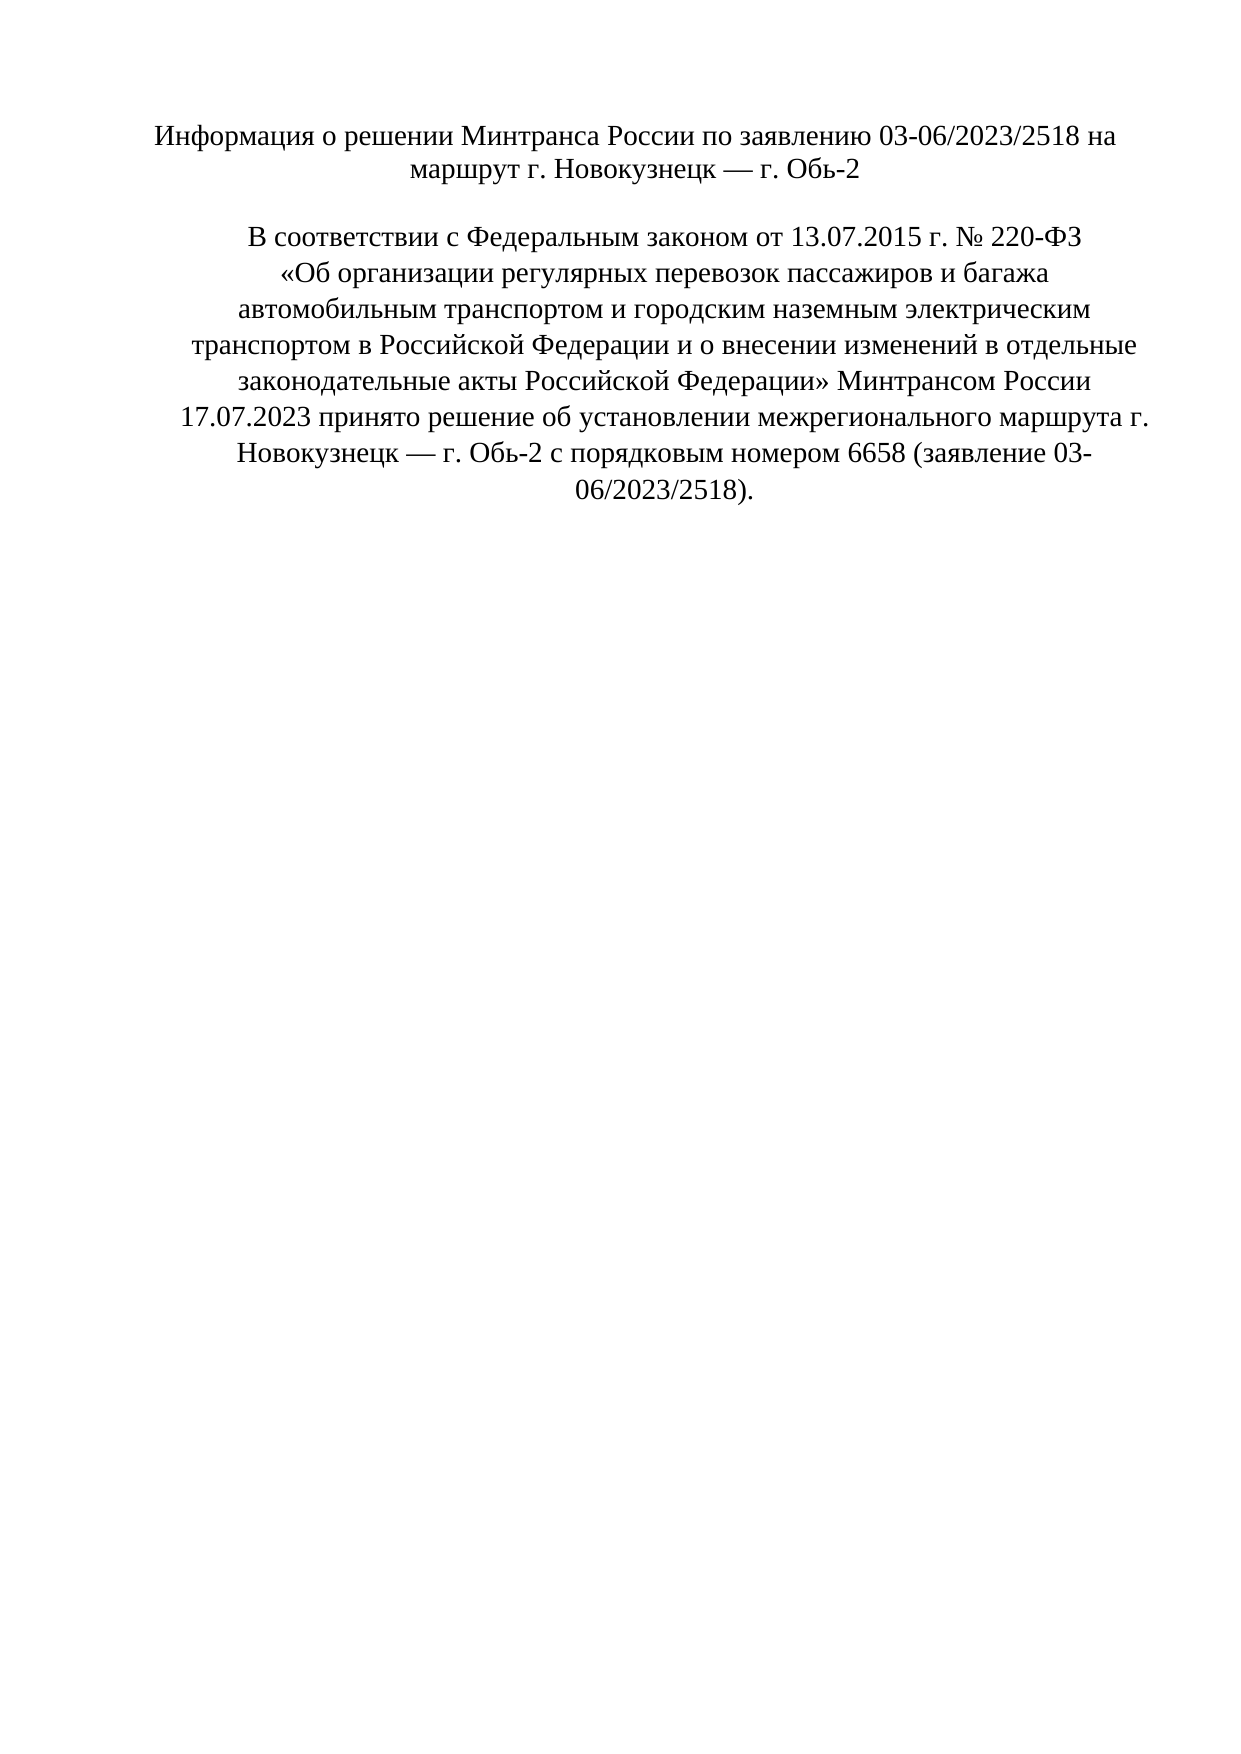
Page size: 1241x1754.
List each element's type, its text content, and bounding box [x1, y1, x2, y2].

text Информация о решении Минтранса России по заявлению 03-06/2023/2518 на маршрут г. Новокузнецк — г. Обь-2 [118, 118, 1152, 185]
text В соответствии с Федеральным законом от 13.07.2015 г. № 220-ФЗ «Об организации регулярных перевозок пассажиров и багажа автомобильным транспортом и городским наземным электрическим транспортом в Российской Федерации и о внесении изменений в отдельные законодательные акты Российской Федерации» Минтрансом России 17.07.2023 принято решение об установлении межрегионального маршрута г. Новокузнецк — г. Обь-2 с порядковым номером 6658 (заявление 03-06/2023/2518). [177, 219, 1152, 505]
